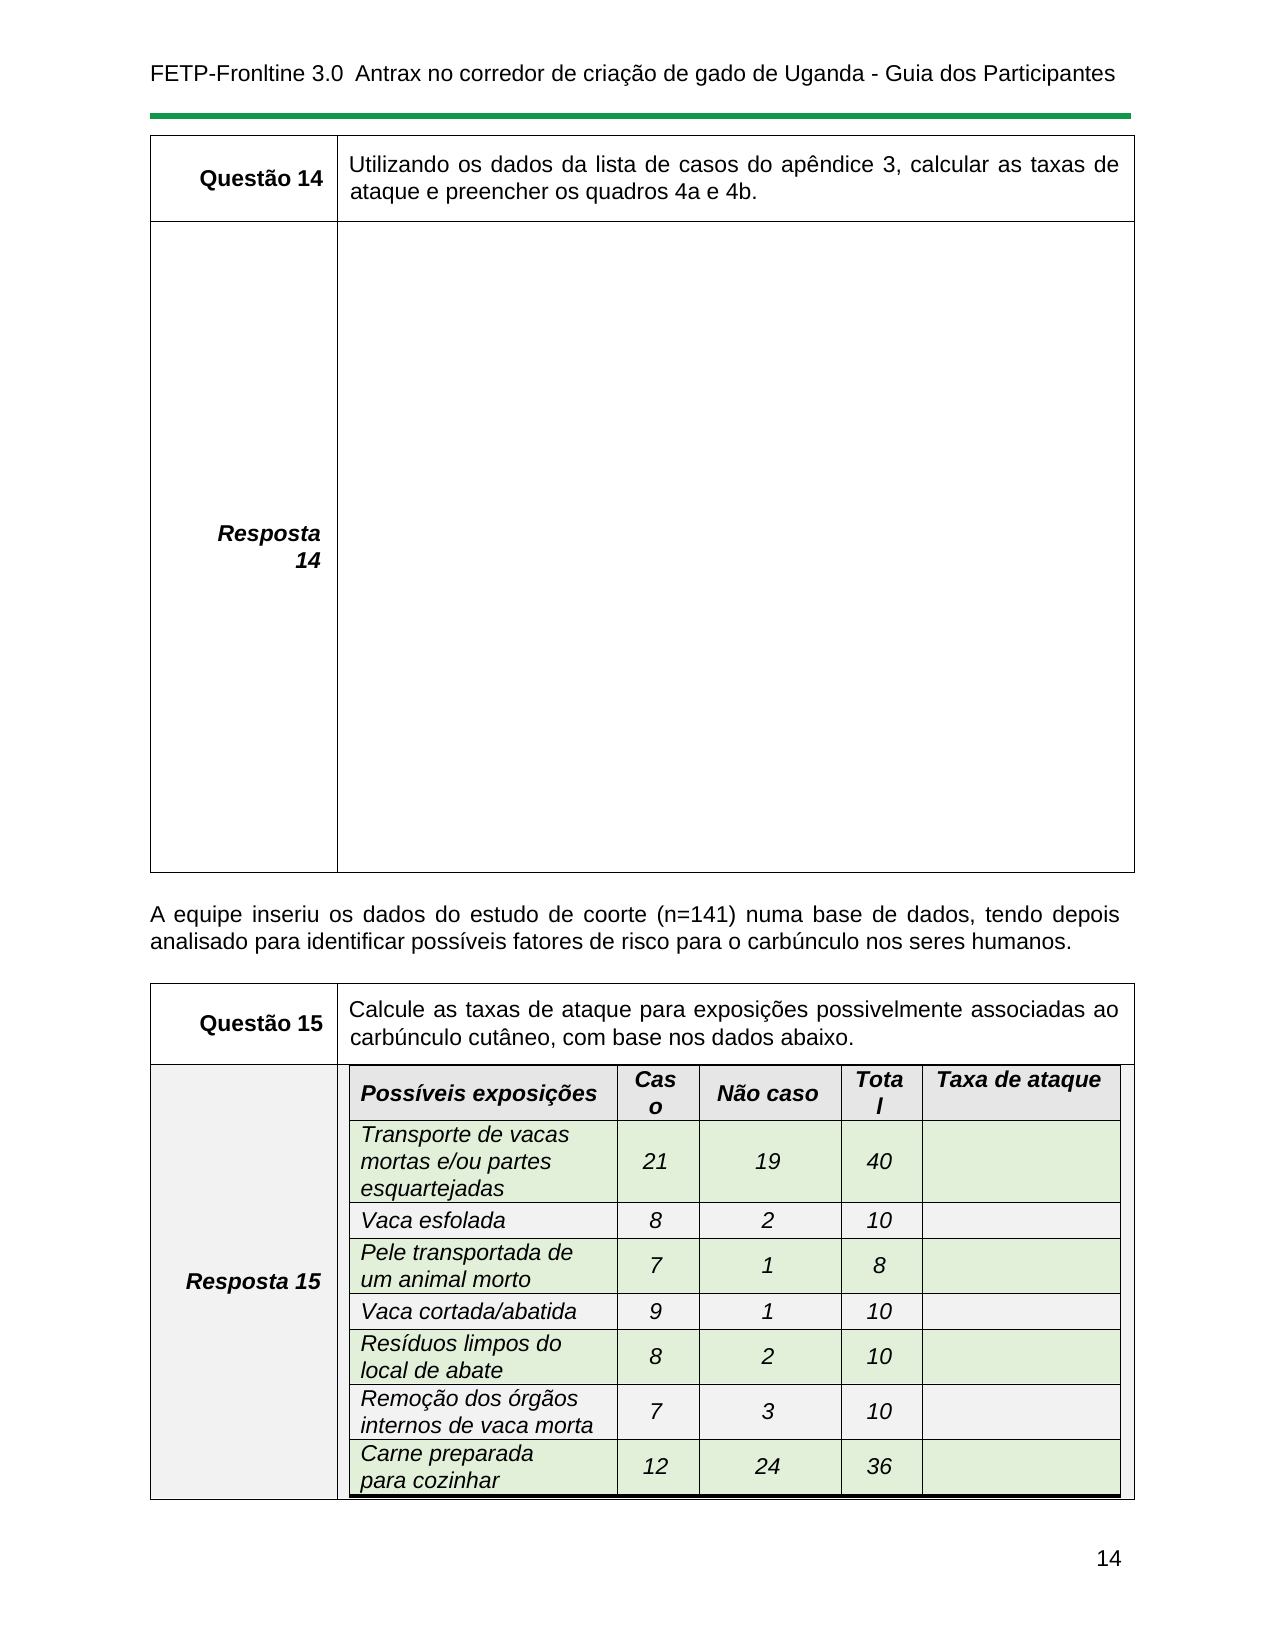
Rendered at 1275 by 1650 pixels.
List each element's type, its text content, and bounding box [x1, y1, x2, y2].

text A equipe inseriu os dados do estudo de coorte (n=141) numa base de dados, tendo depois analisado para identificar possíveis fatores de risco para o carbúnculo nos seres humanos. [150, 901, 1122, 954]
table_cell [350, 1203, 617, 1238]
table_cell [700, 1203, 841, 1238]
table_cell [923, 1385, 1120, 1439]
table_cell [923, 1203, 1120, 1238]
table_cell [842, 1385, 922, 1439]
table_cell [700, 1385, 841, 1439]
table_cell [842, 1203, 922, 1238]
table_header Questão 14 [151, 136, 337, 221]
table_cell Resposta 15 [151, 1065, 337, 1498]
table_cell [618, 1203, 699, 1238]
table_cell [338, 1065, 349, 1498]
table_cell [1121, 1065, 1134, 1498]
table_cell [842, 1294, 922, 1329]
table_cell [338, 222, 1134, 872]
table_cell Resposta 14 [151, 222, 337, 872]
table_cell [700, 1294, 841, 1329]
table_cell [618, 1294, 699, 1329]
table_cell [618, 1385, 699, 1439]
table_cell [350, 1385, 617, 1439]
table_header Calcule as taxas de ataque para exposições possivelmente associadas ao carbúnculo cutâneo, com base nos dados abaixo. [338, 984, 1134, 1063]
table_header Utilizando os dados da lista de casos do apêndice 3, calcular as taxas de ataque e preencher os quadros 4a e 4b. [338, 136, 1134, 221]
table_cell [923, 1294, 1120, 1329]
table_header Questão 15 [151, 984, 337, 1063]
table_cell [350, 1294, 617, 1329]
